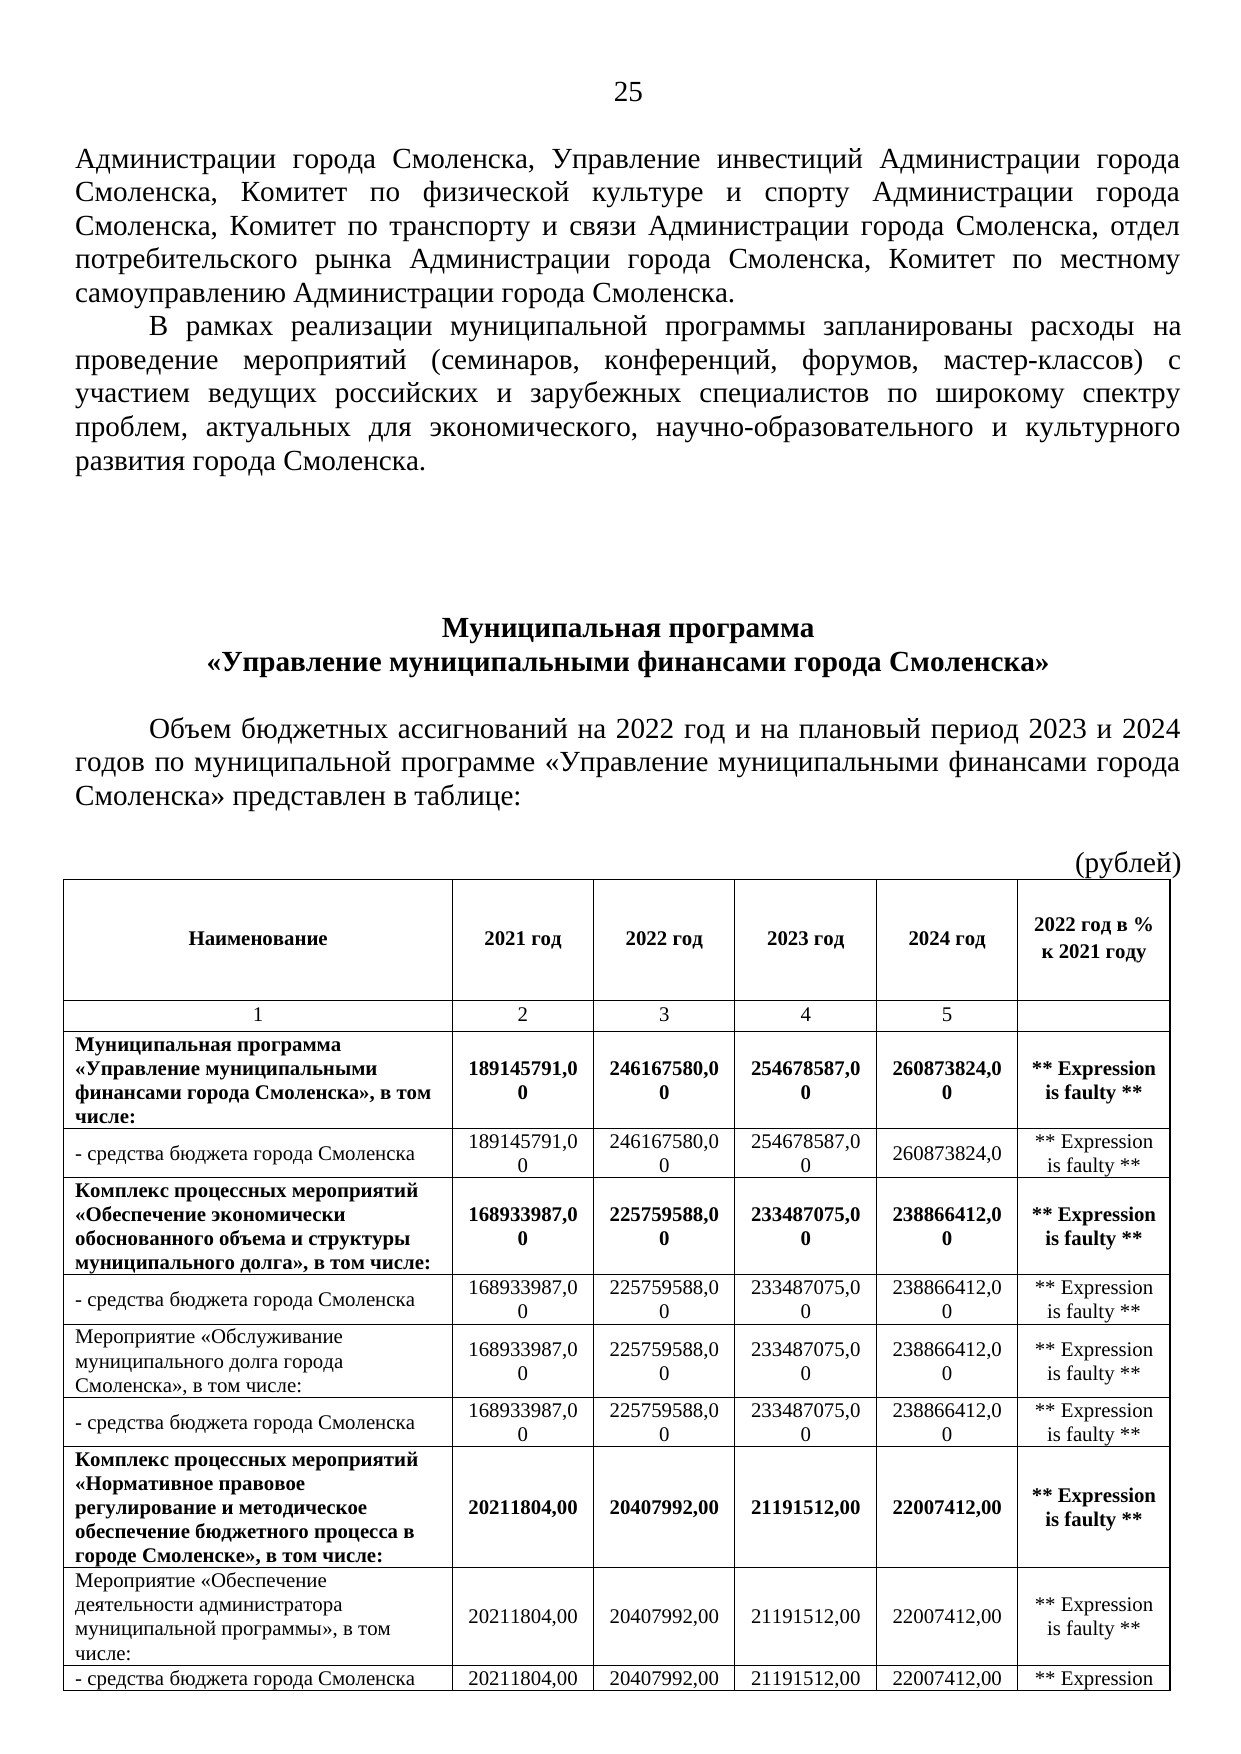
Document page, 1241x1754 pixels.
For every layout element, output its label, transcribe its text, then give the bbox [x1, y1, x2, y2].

table_cell 233487075,00 [735, 1325, 876, 1397]
table_cell - средства бюджета города Смоленска [64, 1666, 452, 1689]
table_header 2023 год [735, 880, 876, 1000]
table_cell 238866412,00 [877, 1275, 1017, 1323]
table_cell 238866412,00 [877, 1398, 1017, 1446]
table_cell 254678587,00 [735, 1129, 876, 1177]
table_cell 238866412,00 [877, 1178, 1017, 1274]
table_cell 168933987,00 [453, 1178, 593, 1274]
table_cell 168933987,00 [453, 1398, 593, 1446]
table_header 2021 год [453, 880, 593, 1000]
table_cell 238866412,00 [877, 1325, 1017, 1397]
table_header 2022 год в % к 2021 году [1018, 880, 1169, 1000]
table_cell 254678587,00 [735, 1032, 876, 1128]
table_cell 101,0 [1018, 1568, 1169, 1664]
table_cell 20407992,00 [594, 1666, 734, 1689]
table_cell 225759588,00 [594, 1178, 734, 1274]
table_cell 5 [877, 1001, 1017, 1031]
table_cell 133,6 [1018, 1398, 1169, 1446]
text В рамках реализации муниципальной программы запланированы расходы на проведение мероприятий (семинаров, конференций, форумов, мастер-классов) с участием ведущих российских и зарубежных специалистов по широкому спектру проблем, актуальных для экономического, научно-образовательного и культурного развития города Смоленска. [75, 308, 1181, 476]
table_header Наименование [64, 880, 452, 1000]
table_cell 4 [735, 1001, 876, 1031]
table_cell 233487075,00 [735, 1178, 876, 1274]
table_cell 101,0 [1018, 1447, 1169, 1567]
table_cell 1 [64, 1001, 452, 1031]
table_cell - средства бюджета города Смоленска [64, 1275, 452, 1323]
table_cell 2 [453, 1001, 593, 1031]
table_cell 22007412,00 [877, 1666, 1017, 1689]
table_cell 225759588,00 [594, 1275, 734, 1323]
table_cell 133,6 [1018, 1178, 1169, 1274]
table_cell 3 [594, 1001, 734, 1031]
table_cell Комплекс процессных мероприятий «Нормативное правовое регулирование и методическое обеспечение бюджетного процесса в городе Смоленске», в том числе: [64, 1447, 452, 1567]
table_cell 20211804,00 [453, 1666, 593, 1689]
table_cell 130,1 [1018, 1129, 1169, 1177]
table_cell 20211804,00 [453, 1568, 593, 1664]
table_cell 233487075,00 [735, 1398, 876, 1446]
table_cell 101,0 [1018, 1666, 1169, 1689]
text (рублей) [886, 845, 1181, 879]
table_cell Мероприятие «Обеспечение деятельности администратора муниципальной программы», в том числе: [64, 1568, 452, 1664]
table_cell 225759588,00 [594, 1325, 734, 1397]
table_cell 189145791,00 [453, 1032, 593, 1128]
table_cell Муниципальная программа «Управление муниципальными финансами города Смоленска», в том числе: [64, 1032, 452, 1128]
table_cell 21191512,00 [735, 1447, 876, 1567]
table_cell 22007412,00 [877, 1568, 1017, 1664]
table_cell 21191512,00 [735, 1568, 876, 1664]
table_cell 20407992,00 [594, 1568, 734, 1664]
table_cell Мероприятие «Обслуживание муниципального долга города Смоленска», в том числе: [64, 1325, 452, 1397]
table_cell 168933987,00 [453, 1325, 593, 1397]
text Объем бюджетных ассигнований на 2022 год и на плановый период 2023 и 2024 годов по муниципальной программе «Управление муниципальными финансами города Смоленска» представлен в таблице: [75, 711, 1181, 812]
table_cell 21191512,00 [735, 1666, 876, 1689]
table_cell [1018, 1001, 1169, 1031]
table_cell 20407992,00 [594, 1447, 734, 1567]
table_cell 133,6 [1018, 1325, 1169, 1397]
text Муниципальная программа [75, 610, 1181, 644]
table_cell 22007412,00 [877, 1447, 1017, 1567]
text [75, 141, 1181, 308]
table_cell - средства бюджета города Смоленска [64, 1398, 452, 1446]
table_cell 246167580,00 [594, 1032, 734, 1128]
table_cell 130,1 [1018, 1032, 1169, 1128]
table_cell 225759588,00 [594, 1398, 734, 1446]
table_header 2024 год [877, 880, 1017, 1000]
table_cell 20211804,00 [453, 1447, 593, 1567]
table_cell - средства бюджета города Смоленска [64, 1129, 452, 1177]
table_cell 260873824,00 [877, 1032, 1017, 1128]
table_cell 246167580,00 [594, 1129, 734, 1177]
table_cell 189145791,00 [453, 1129, 593, 1177]
table_header 2022 год [594, 880, 734, 1000]
table_cell 233487075,00 [735, 1275, 876, 1323]
table_cell 168933987,00 [453, 1275, 593, 1323]
table_cell 260873824,0 [877, 1129, 1017, 1177]
text «Управление муниципальными финансами города Смоленска» [75, 644, 1181, 677]
table_cell Комплекс процессных мероприятий «Обеспечение экономически обоснованного объема и структуры муниципального долга», в том числе: [64, 1178, 452, 1274]
table_cell 133,6 [1018, 1275, 1169, 1323]
